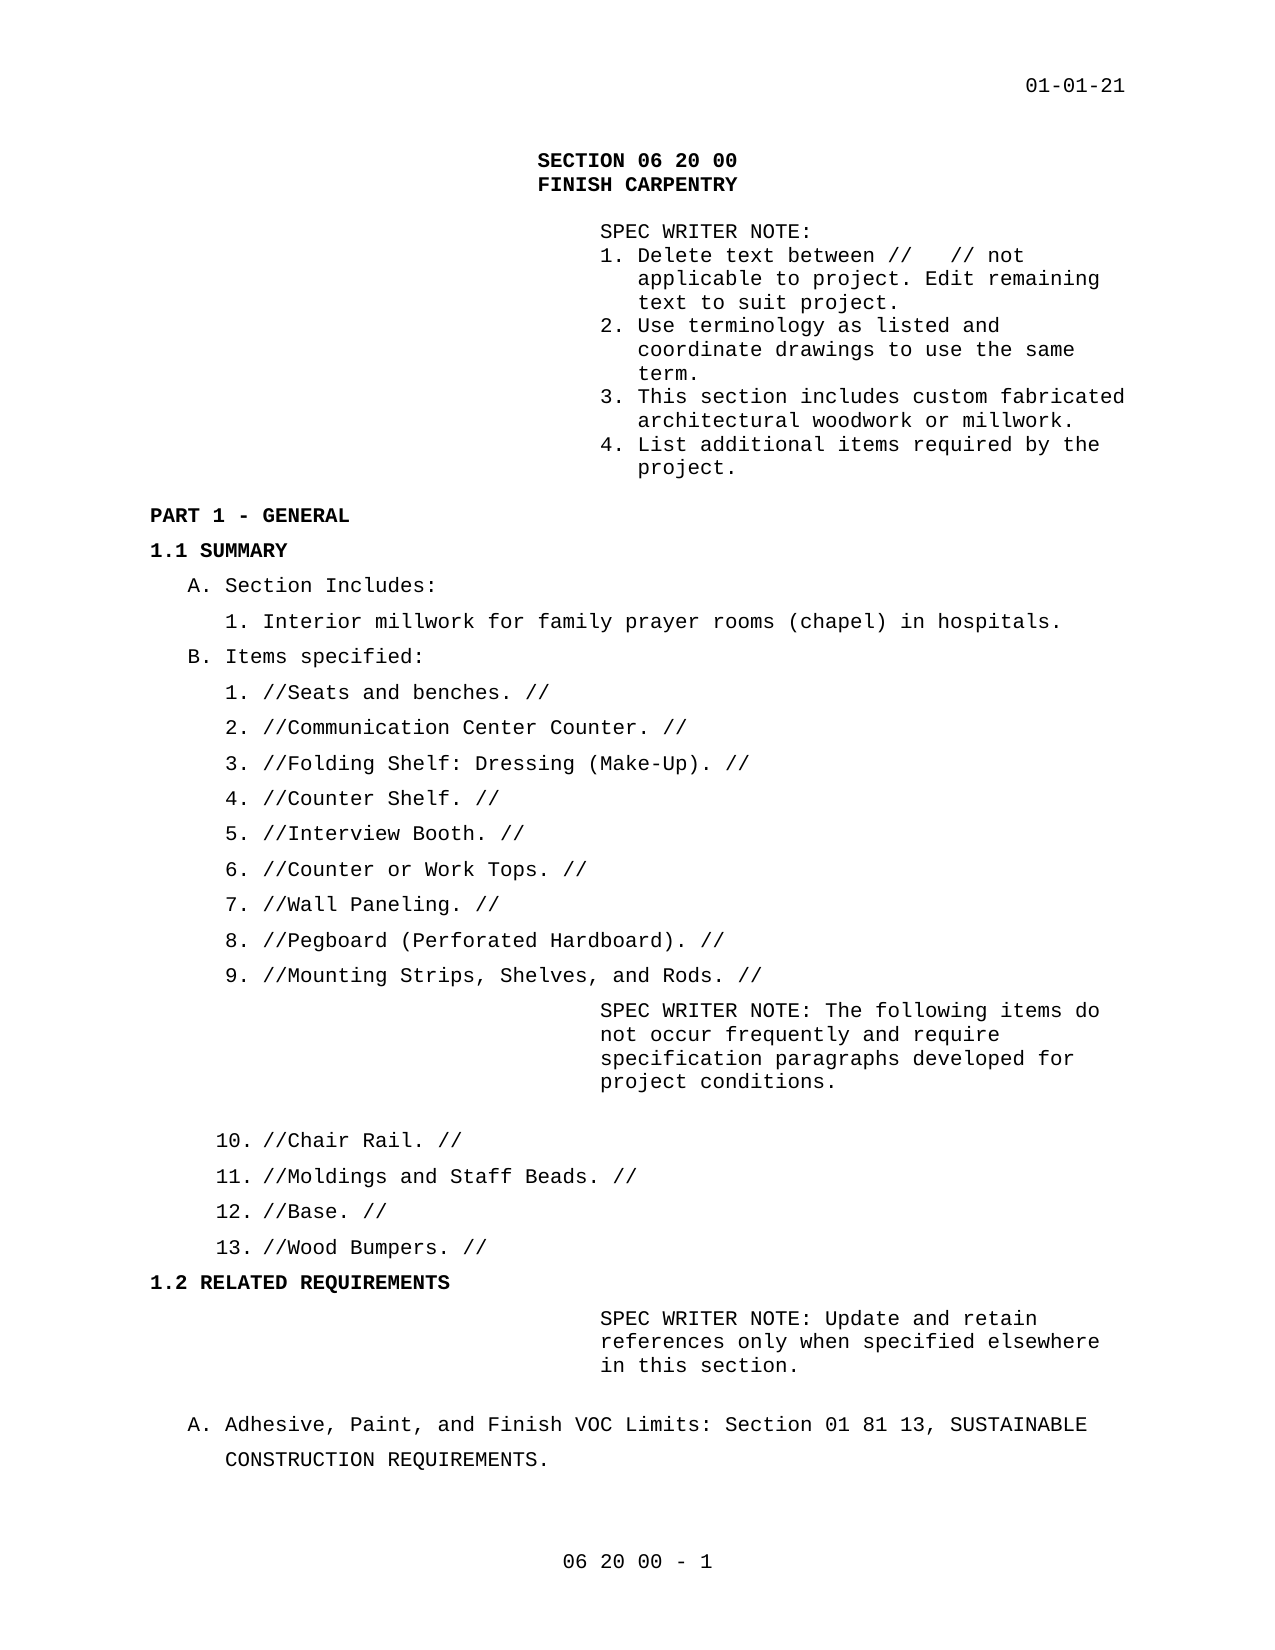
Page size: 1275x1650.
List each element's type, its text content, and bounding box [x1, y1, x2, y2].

text //Interview Booth. // [225, 823, 1125, 847]
text //Chair Rail. // [216, 1131, 1125, 1154]
text SPEC WRITER NOTE: Update and retain references only when specified elsewhere in this section. [600, 1308, 1125, 1378]
text GENERAL [150, 505, 1125, 528]
text Items specified: [187, 646, 1125, 670]
text 1. Delete text between // // not applicable to project. Edit remaining text to suit project. [600, 244, 1125, 316]
text //Base. // [216, 1201, 1125, 1225]
text //Counter Shelf. // [225, 788, 1125, 812]
text Section Includes: [187, 576, 1125, 599]
text //Mounting Strips, Shelves, and Rods. // [225, 965, 1125, 989]
text SUMMARY [150, 540, 1125, 564]
text //Wall Paneling. // [225, 894, 1125, 918]
text 4. List additional items required by the project. [600, 434, 1125, 481]
text Interior millwork for family prayer rooms (chapel) in hospitals. [225, 611, 1125, 634]
text Adhesive, Paint, and Finish VOC Limits: Section 01 81 13, SUSTAINABLE CONSTRUCTION REQUIREMENTS. [187, 1414, 1125, 1473]
text //Moldings and Staff Beads. // [216, 1166, 1125, 1189]
text //Wood Bumpers. // [216, 1237, 1125, 1260]
text 3. This section includes custom fabricated architectural woodwork or millwork. [600, 386, 1125, 434]
text SPEC WRITER NOTE: The following items do not occur frequently and require specification paragraphs developed for project conditions. [600, 1001, 1125, 1095]
text //Folding Shelf: Dressing (Make-Up). // [225, 753, 1125, 776]
text //Seats and benches. // [225, 682, 1125, 705]
text 2. Use terminology as listed and coordinate drawings to use the same term. [600, 316, 1125, 386]
text //Counter or Work Tops. // [225, 859, 1125, 882]
title SECTION 06 20 00 FINISH CARPENTRY [150, 150, 1125, 197]
text SPEC WRITER NOTE: [600, 221, 1125, 244]
text //Pegboard (Perforated Hardboard). // [225, 930, 1125, 953]
text RELATED REQUIREMENTS [150, 1272, 1125, 1296]
text //Communication Center Counter. // [225, 717, 1125, 741]
